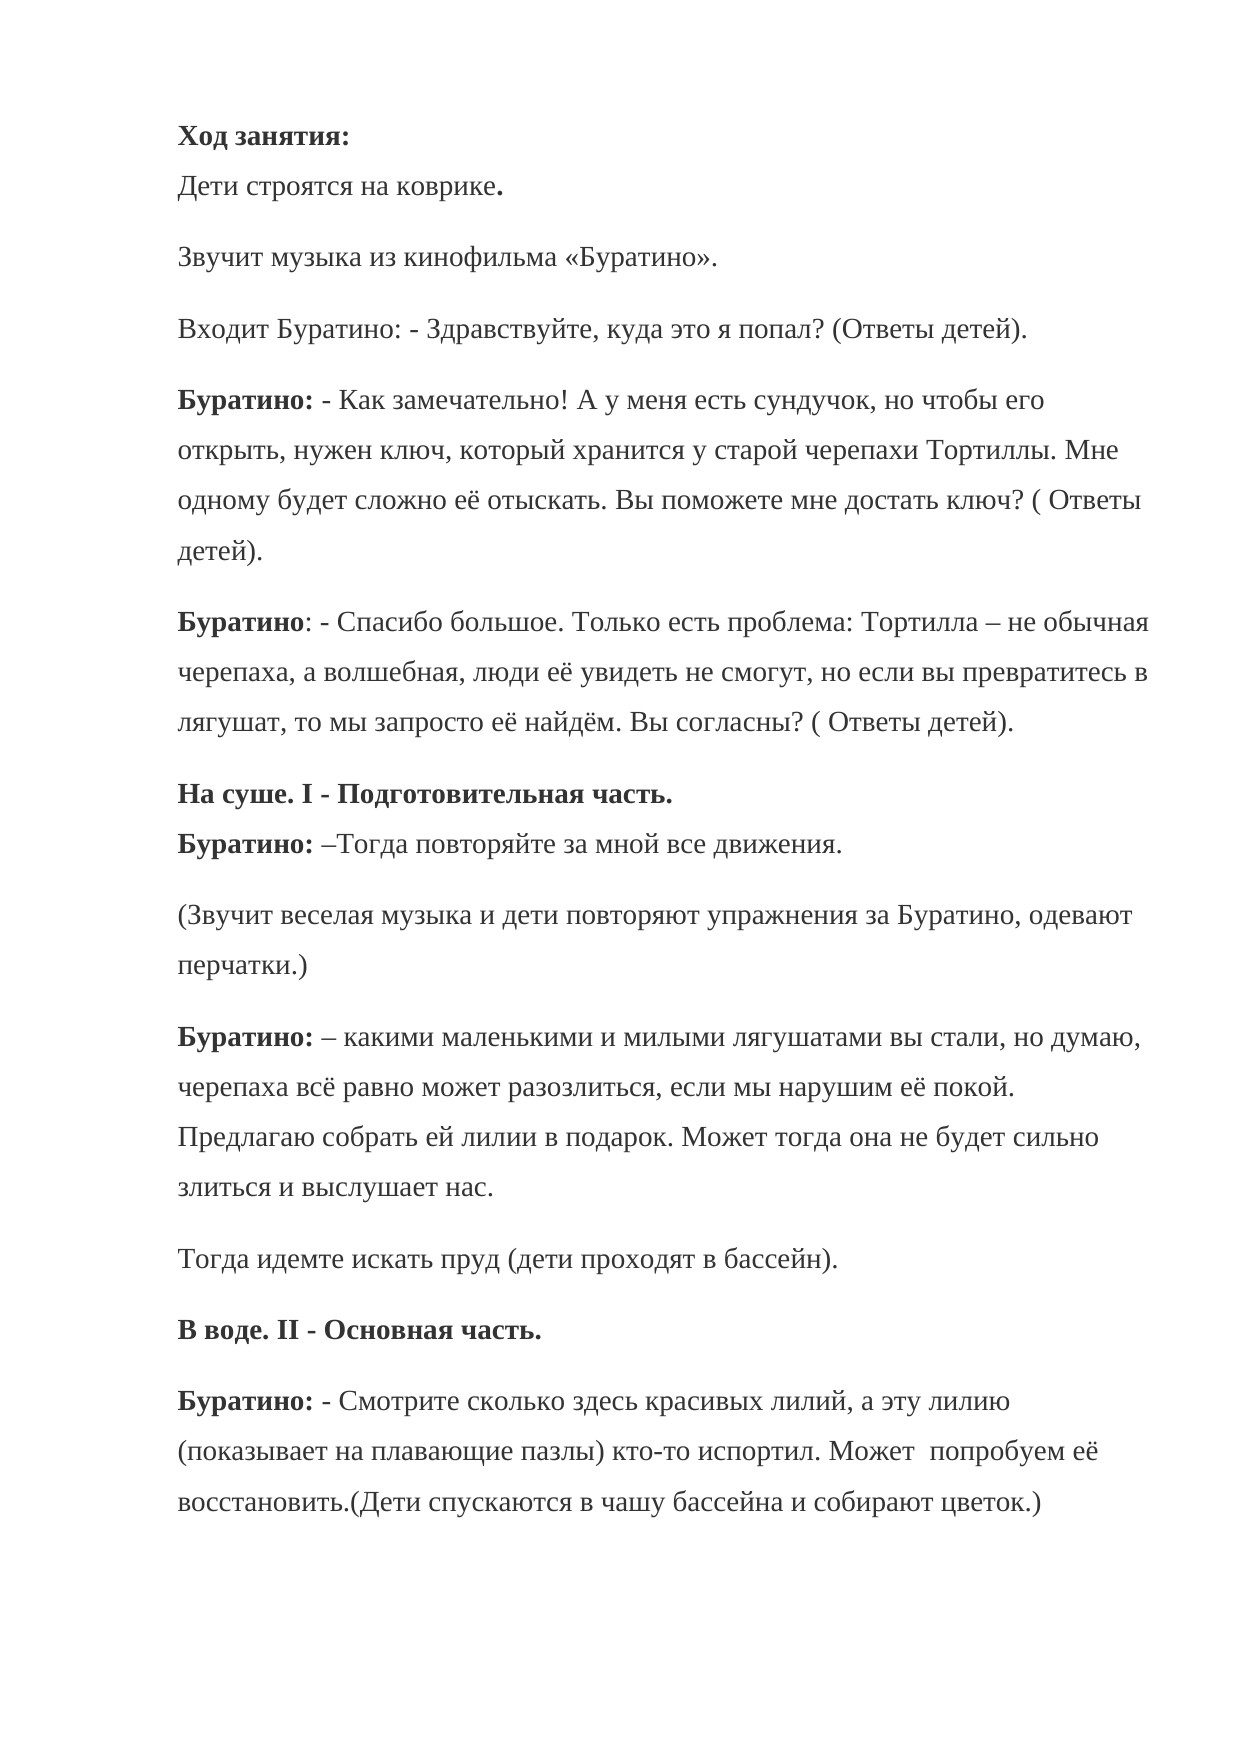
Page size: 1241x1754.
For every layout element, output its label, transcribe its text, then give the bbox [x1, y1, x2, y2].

text Буратино: - Спасибо большое. Только есть проблема: Тортилла – не обычная черепаха, а волшебная, люди её увидеть не смогут, но если вы превратитесь в лягушат, то мы запросто её найдём. Вы согласны? ( Ответы детей). [177, 604, 1152, 738]
text (Звучит веселая музыка и дети повторяют упражнения за Буратино, одевают перчатки.) [177, 897, 1152, 981]
text Ход занятия: Дети строятся на коврике. [177, 118, 1152, 202]
text В воде. II - Основная часть. [177, 1312, 1152, 1345]
text На суше. I - Подготовительная часть. Буратино: –Тогда повторяйте за мной все движения. [177, 776, 1152, 859]
text Буратино: - Как замечательно! А у меня есть сундучок, но чтобы его открыть, нужен ключ, который хранится у старой черепахи Тортиллы. Мне одному будет сложно её отыскать. Вы поможете мне достать ключ? ( Ответы детей). [177, 382, 1152, 566]
text Входит Буратино: - Здравствуйте, куда это я попал? (Ответы детей). [177, 311, 1152, 344]
text Тогда идемте искать пруд (дети проходят в бассейн). [177, 1241, 1152, 1274]
text Звучит музыка из кинофильма «Буратино». [177, 239, 1152, 273]
text Буратино: - Смотрите сколько здесь красивых лилий, а эту лилию (показывает на плавающие пазлы) кто-то испортил. Может попробуем её восстановить.(Дети спускаются в чашу бассейна и собирают цветок.) [177, 1383, 1152, 1517]
text Буратино: – какими маленькими и милыми лягушатами вы стали, но думаю, черепаха всё равно может разозлиться, если мы нарушим её покой. Предлагаю собрать ей лилии в подарок. Может тогда она не будет сильно злиться и выслушает нас. [177, 1019, 1152, 1203]
